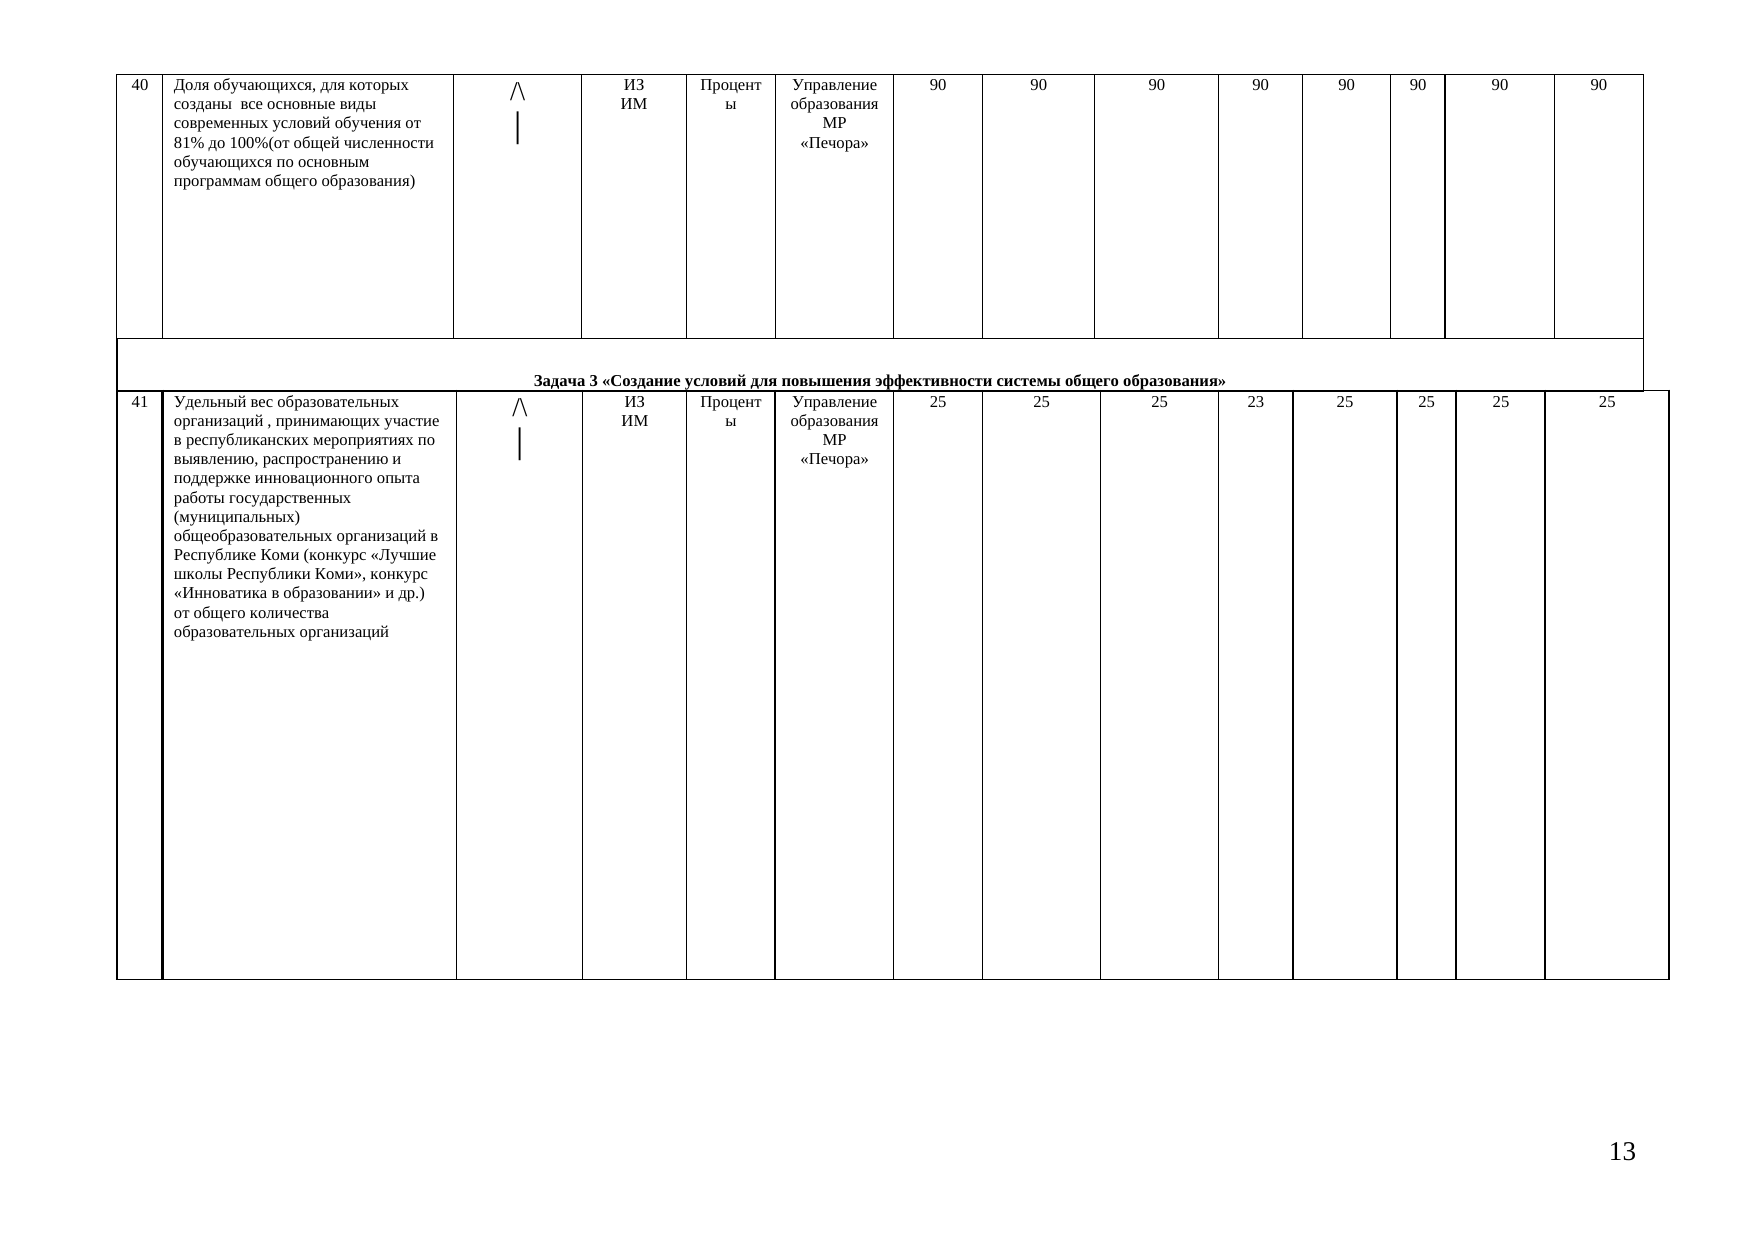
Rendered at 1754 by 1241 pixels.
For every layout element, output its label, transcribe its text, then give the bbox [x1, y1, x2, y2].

table_cell 90 [1391, 75, 1444, 338]
table_cell /\ │ [457, 392, 582, 978]
table_cell ИЗ ИМ [583, 392, 686, 978]
table_cell Удельный вес образовательных организаций , принимающих участие в республиканских мероприятиях по выявлению, распространению и поддержке инновационного опыта работы государственных (муниципальных) общеобразовательных организаций в Республике Коми (конкурс «Лучшие школы Республики Коми», конкурс «Инноватика в образовании» и др.) от общего количества образовательных организаций [164, 392, 456, 978]
table_cell 25 [1546, 391, 1668, 978]
table_cell ИЗ ИМ [582, 75, 686, 338]
table_cell 90 [894, 75, 982, 338]
table_cell 25 [1101, 392, 1218, 978]
table_cell 25 [983, 392, 1100, 978]
table_cell 40 [117, 75, 162, 338]
table_cell 90 [1446, 75, 1554, 338]
table_cell 90 [1219, 75, 1302, 338]
table_cell Доля обучающихся, для которых созданы все основные виды современных условий обучения от 81% до 100%(от общей численности обучающихся по основным программам общего образования) [163, 75, 453, 338]
table_cell Задача 3 «Создание условий для повышения эффективности системы общего образования» [118, 339, 1643, 389]
table_cell 90 [1303, 75, 1390, 338]
table_cell 90 [1095, 75, 1218, 338]
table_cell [776, 392, 893, 978]
table_cell 90 [1555, 75, 1643, 338]
table_cell /\ │ [454, 75, 581, 338]
table_cell 25 [1294, 392, 1396, 978]
table_cell 90 [983, 75, 1094, 338]
table_cell 25 [1457, 392, 1544, 978]
table_cell 25 [894, 392, 982, 978]
table_cell Проценты [687, 392, 774, 978]
table_cell 25 [1398, 392, 1455, 978]
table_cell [776, 75, 893, 338]
table_cell 23 [1219, 392, 1292, 978]
table_cell 41 [118, 392, 161, 978]
table_cell Проценты [687, 75, 775, 338]
